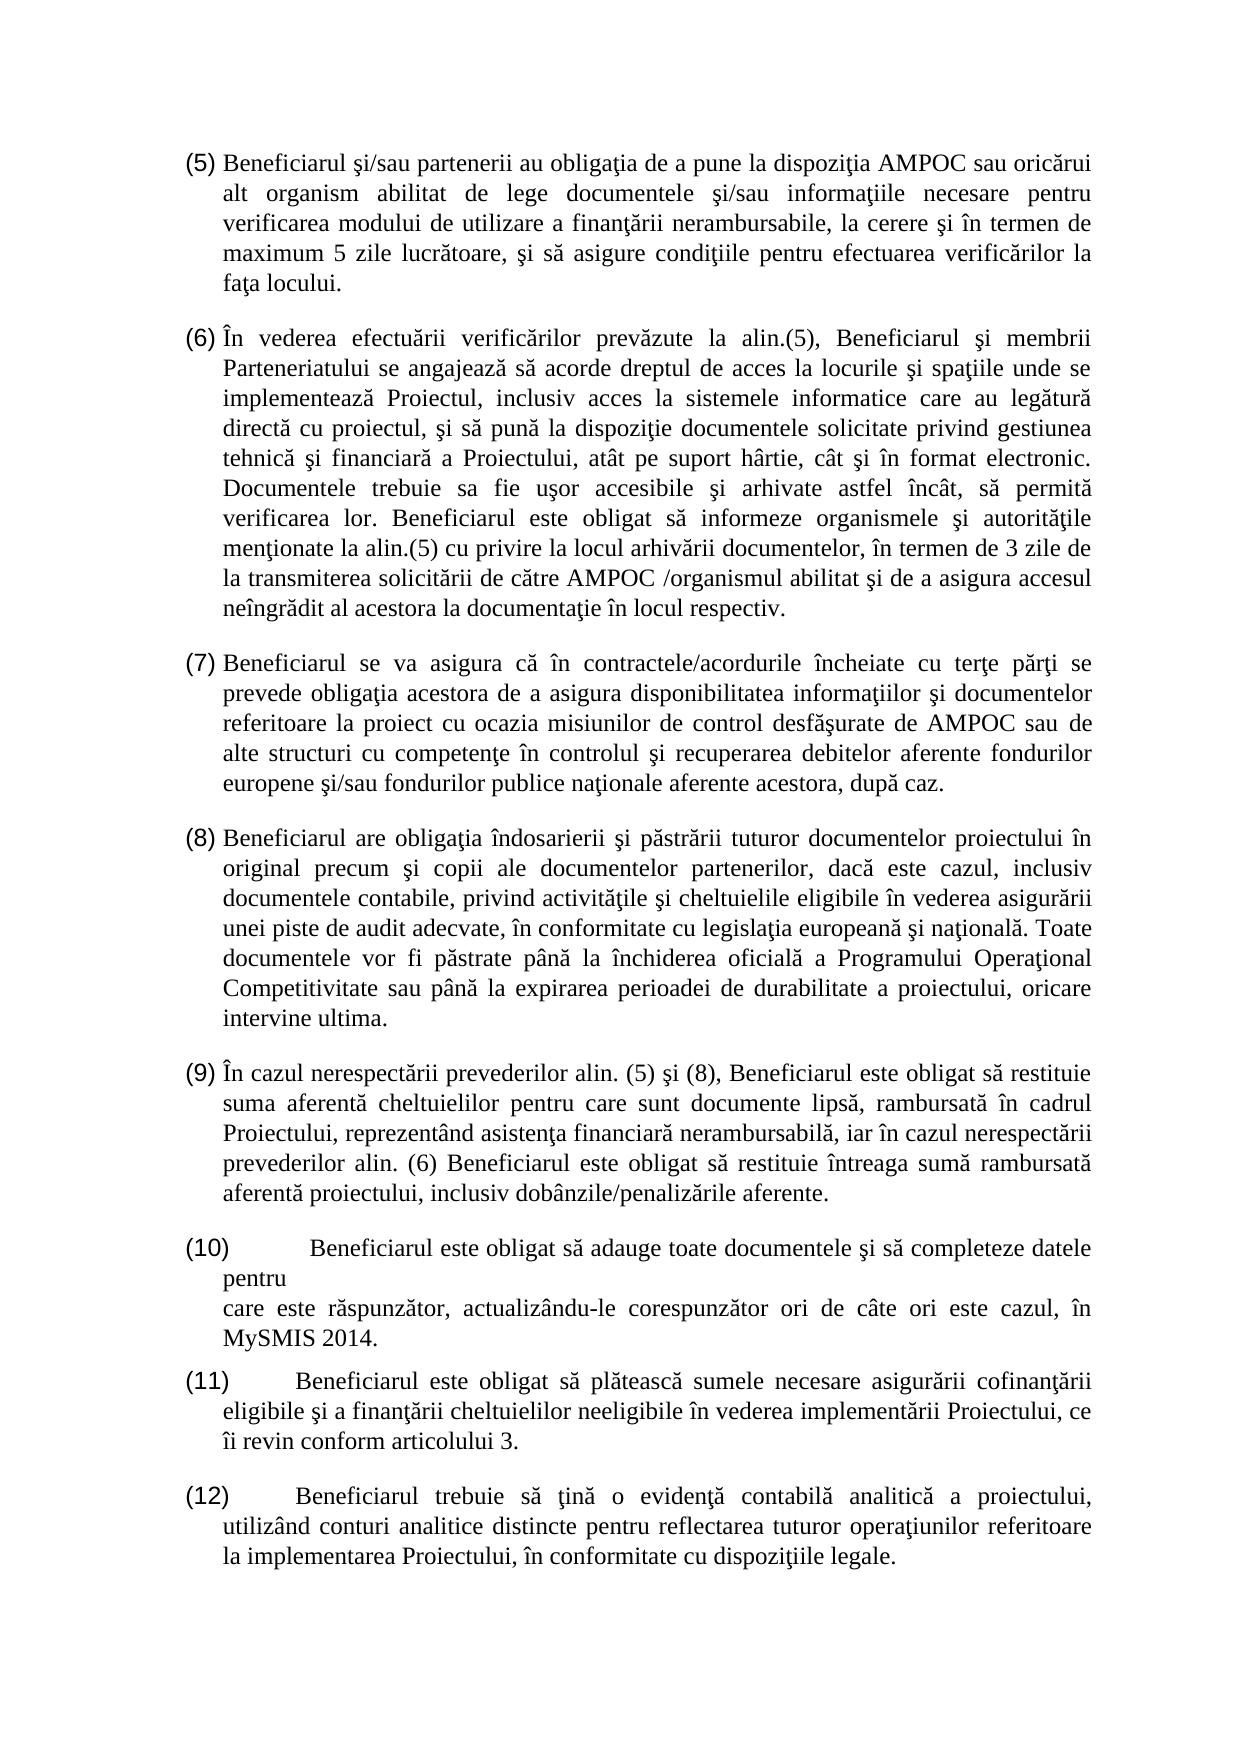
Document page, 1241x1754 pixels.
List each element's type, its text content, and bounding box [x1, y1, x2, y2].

list Beneficiarul şi/sau partenerii au obligaţia de a pune la dispoziţia AMPOC sau oricărui alt organism abilitat de lege documentele şi/sau informaţiile necesare pentru verificarea modului de utilizare a finanţării nerambursabile, la cerere şi în termen de maximum 5 zile lucrătoare, şi să asigure condiţiile pentru efectuarea verificărilor la faţa locului. [185, 148, 1093, 298]
list Beneficiarul are obligaţia îndosarierii şi păstrării tuturor documentelor proiectului în original precum şi copii ale documentelor partenerilor, dacă este cazul, inclusiv documentele contabile, privind activităţile şi cheltuielile eligibile în vederea asigurării unei piste de audit adecvate, în conformitate cu legislaţia europeană şi naţională. Toate documentele vor fi păstrate până la închiderea oficială a Programului Operaţional Competitivitate sau până la expirarea perioadei de durabilitate a proiectului, oricare intervine ultima. [185, 823, 1093, 1033]
list Beneficiarul este obligat să adauge toate documentele şi să completeze datele pentru care este răspunzător, actualizându-le corespunzător ori de câte ori este cazul, în MySMIS 2014. [185, 1233, 1093, 1353]
list În vederea efectuării verificărilor prevăzute la alin.(5), Beneficiarul şi membrii Parteneriatului se angajează să acorde dreptul de acces la locurile şi spaţiile unde se implementează Proiectul, inclusiv acces la sistemele informatice care au legătură directă cu proiectul, şi să pună la dispoziţie documentele solicitate privind gestiunea tehnică şi financiară a Proiectului, atât pe suport hârtie, cât şi în format electronic. Documentele trebuie sa fie uşor accesibile şi arhivate astfel încât, să permită verificarea lor. Beneficiarul este obligat să informeze organismele şi autorităţile menţionate la alin.(5) cu privire la locul arhivării documentelor, în termen de 3 zile de la transmiterea solicitării de către AMPOC /organismul abilitat şi de a asigura accesul neîngrădit al acestora la documentaţie în locul respectiv. [185, 323, 1093, 623]
list Beneficiarul se va asigura că în contractele/acordurile încheiate cu terţe părţi se prevede obligaţia acestora de a asigura disponibilitatea informaţiilor şi documentelor referitoare la proiect cu ocazia misiunilor de control desfăşurate de AMPOC sau de alte structuri cu competenţe în controlul şi recuperarea debitelor aferente fondurilor europene şi/sau fondurilor publice naţionale aferente acestora, după caz. [185, 648, 1093, 798]
list Beneficiarul trebuie să ţină o evidenţă contabilă analitică a proiectului, utilizând conturi analitice distincte pentru reflectarea tuturor operaţiunilor referitoare la implementarea Proiectului, în conformitate cu dispoziţiile legale. [185, 1480, 1093, 1570]
list Beneficiarul este obligat să plătească sumele necesare asigurării cofinanţării eligibile şi a finanţării cheltuielilor neeligibile în vederea implementării Proiectului, ce îi revin conform articolului 3. [185, 1365, 1093, 1455]
list În cazul nerespectării prevederilor alin. (5) şi (8), Beneficiarul este obligat să restituie suma aferentă cheltuielilor pentru care sunt documente lipsă, rambursată în cadrul Proiectului, reprezentând asistenţa financiară nerambursabilă, iar în cazul nerespectării prevederilor alin. (6) Beneficiarul este obligat să restituie întreaga sumă rambursată aferentă proiectului, inclusiv dobânzile/penalizările aferente. [185, 1058, 1093, 1208]
